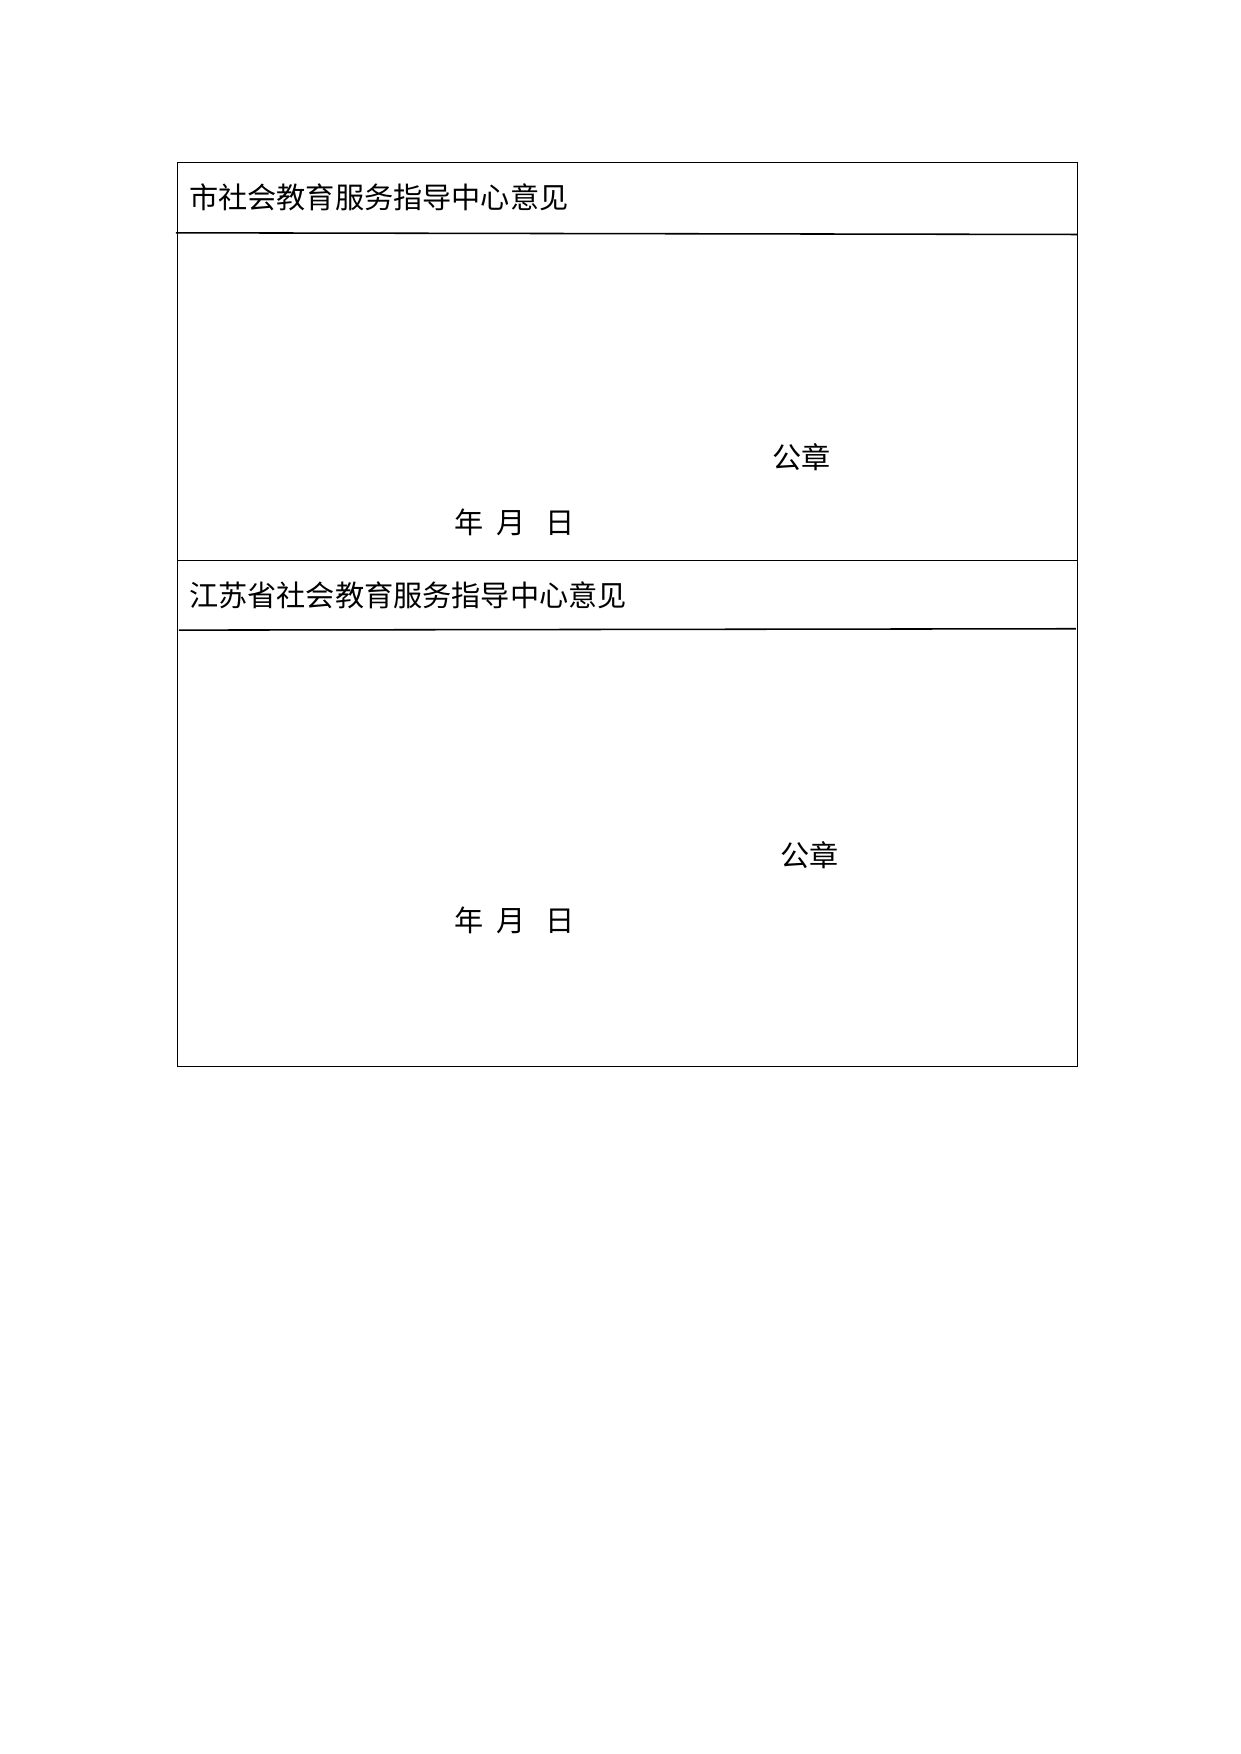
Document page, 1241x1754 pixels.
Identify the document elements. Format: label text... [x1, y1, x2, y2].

table_cell 市社会教育服务指导中心意见 公章 年 月 日 [178, 234, 1077, 560]
table_cell 江苏省社会教育服务指导中心意见 公章 年 月 日 [178, 561, 1077, 1066]
table_cell 市社会教育服务指导中心意见 公章 年 月 日 [178, 163, 1077, 233]
